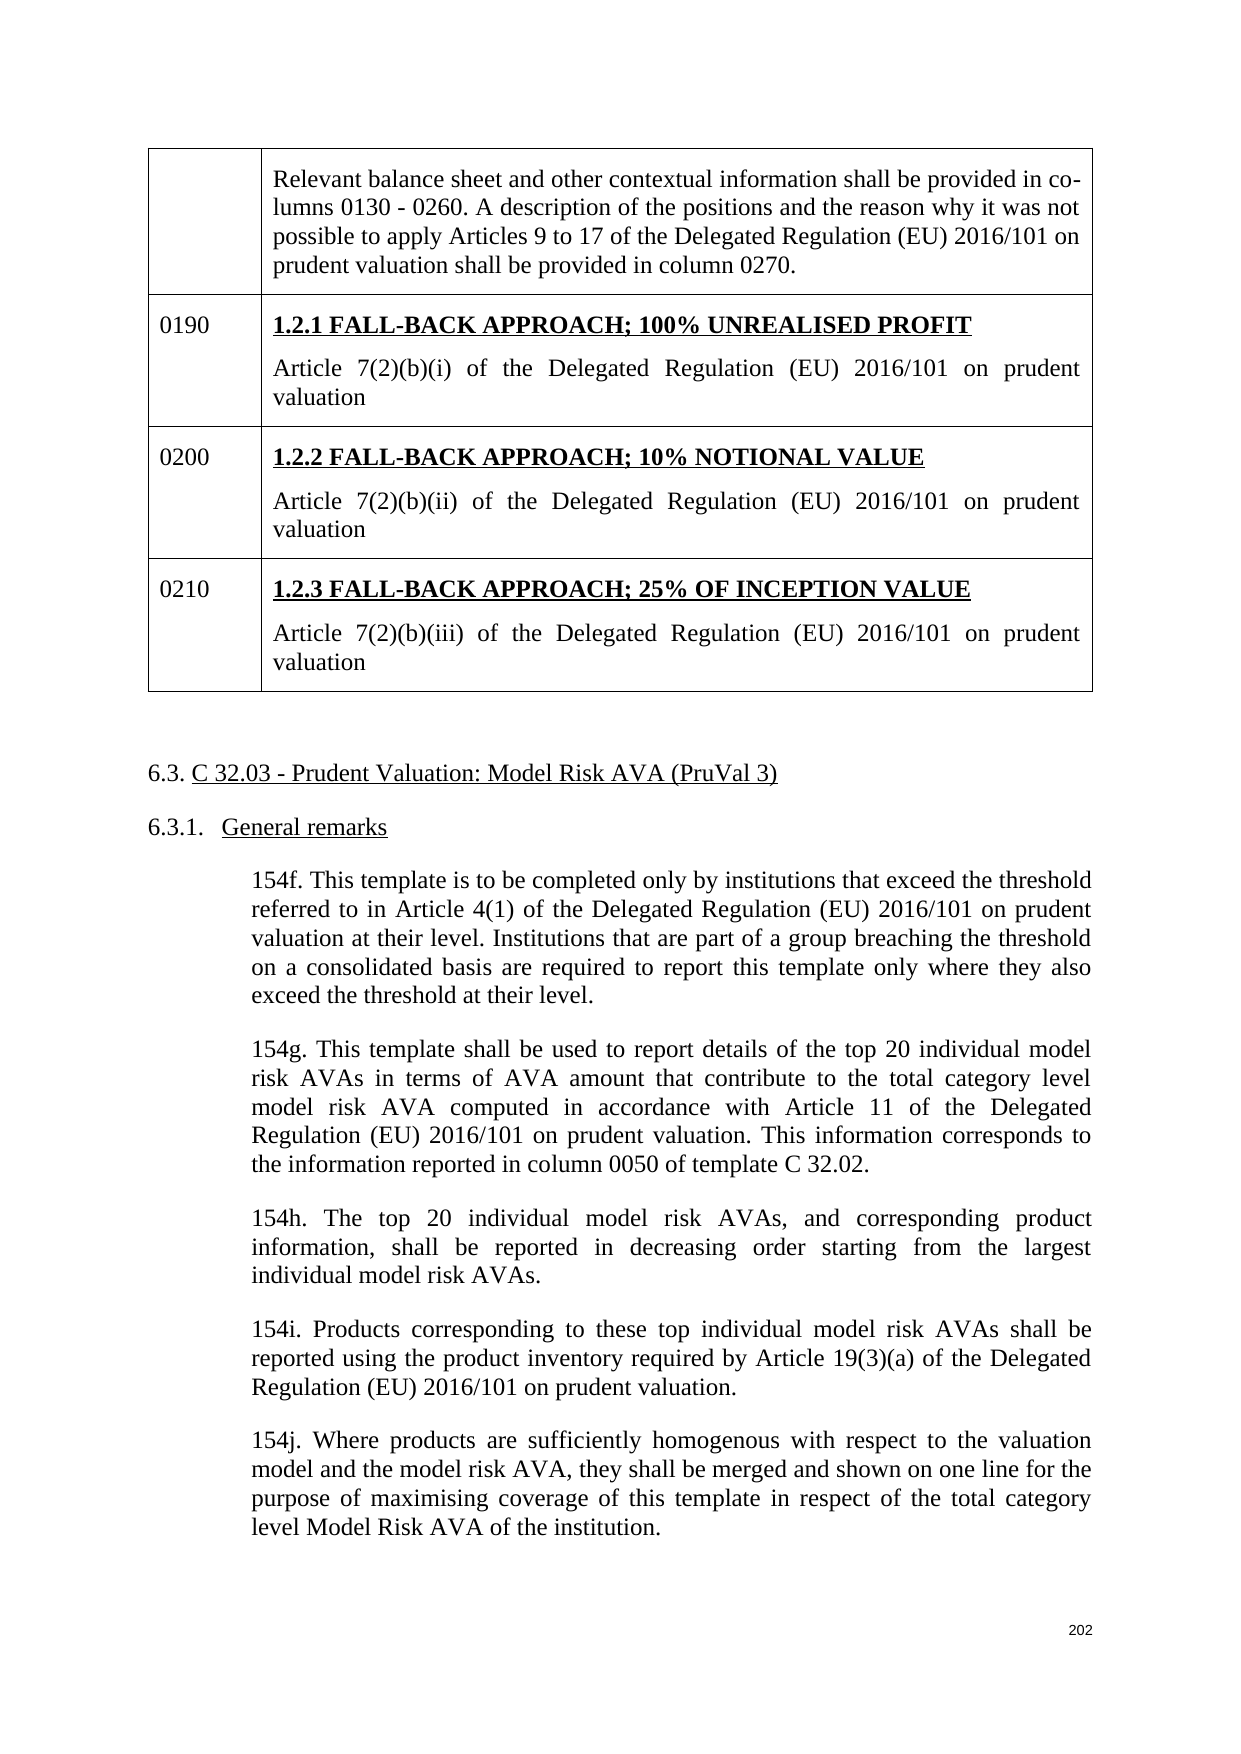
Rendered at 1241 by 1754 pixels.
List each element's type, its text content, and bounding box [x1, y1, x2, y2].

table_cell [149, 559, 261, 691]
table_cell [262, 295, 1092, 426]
list 154j. Where products are sufficiently homogenous with respect to the valuation model and the model risk AVA, they shall be merged and shown on one line for the purpose of maximising coverage of this template in respect of the total category level Model Risk AVA of the institution. [251, 1425, 1093, 1540]
list 154h. The top 20 individual model risk AVAs, and corresponding product information, shall be reported in decreasing order starting from the largest individual model risk AVAs. [251, 1203, 1093, 1289]
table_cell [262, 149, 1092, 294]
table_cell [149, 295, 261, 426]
list 154i. Products corresponding to these top individual model risk AVAs shall be reported using the product inventory required by Article 19(3)(a) of the Delegated Regulation (EU) 2016/101 on prudent valuation. [251, 1314, 1093, 1400]
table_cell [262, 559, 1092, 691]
list 154g. This template shall be used to report details of the top 20 individual model risk AVAs in terms of AVA amount that contribute to the total category level model risk AVA computed in accordance with Article 11 of the Delegated Regulation (EU) 2016/101 on prudent valuation. This information corresponds to the information reported in column 0050 of template C 32.02. [251, 1034, 1093, 1178]
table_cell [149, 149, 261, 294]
list 154f. This template is to be completed only by institutions that exceed the threshold referred to in Article 4(1) of the Delegated Regulation (EU) 2016/101 on prudent valuation at their level. Institutions that are part of a group breaching the threshold on a consolidated basis are required to report this template only where they also exceed the threshold at their level. [251, 865, 1093, 1009]
list 6.3. C 32.03 - Prudent Valuation: Model Risk AVA (PruVal 3) [148, 758, 1093, 787]
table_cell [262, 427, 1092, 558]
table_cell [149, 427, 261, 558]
list 6.3.1. General remarks [148, 812, 1093, 840]
